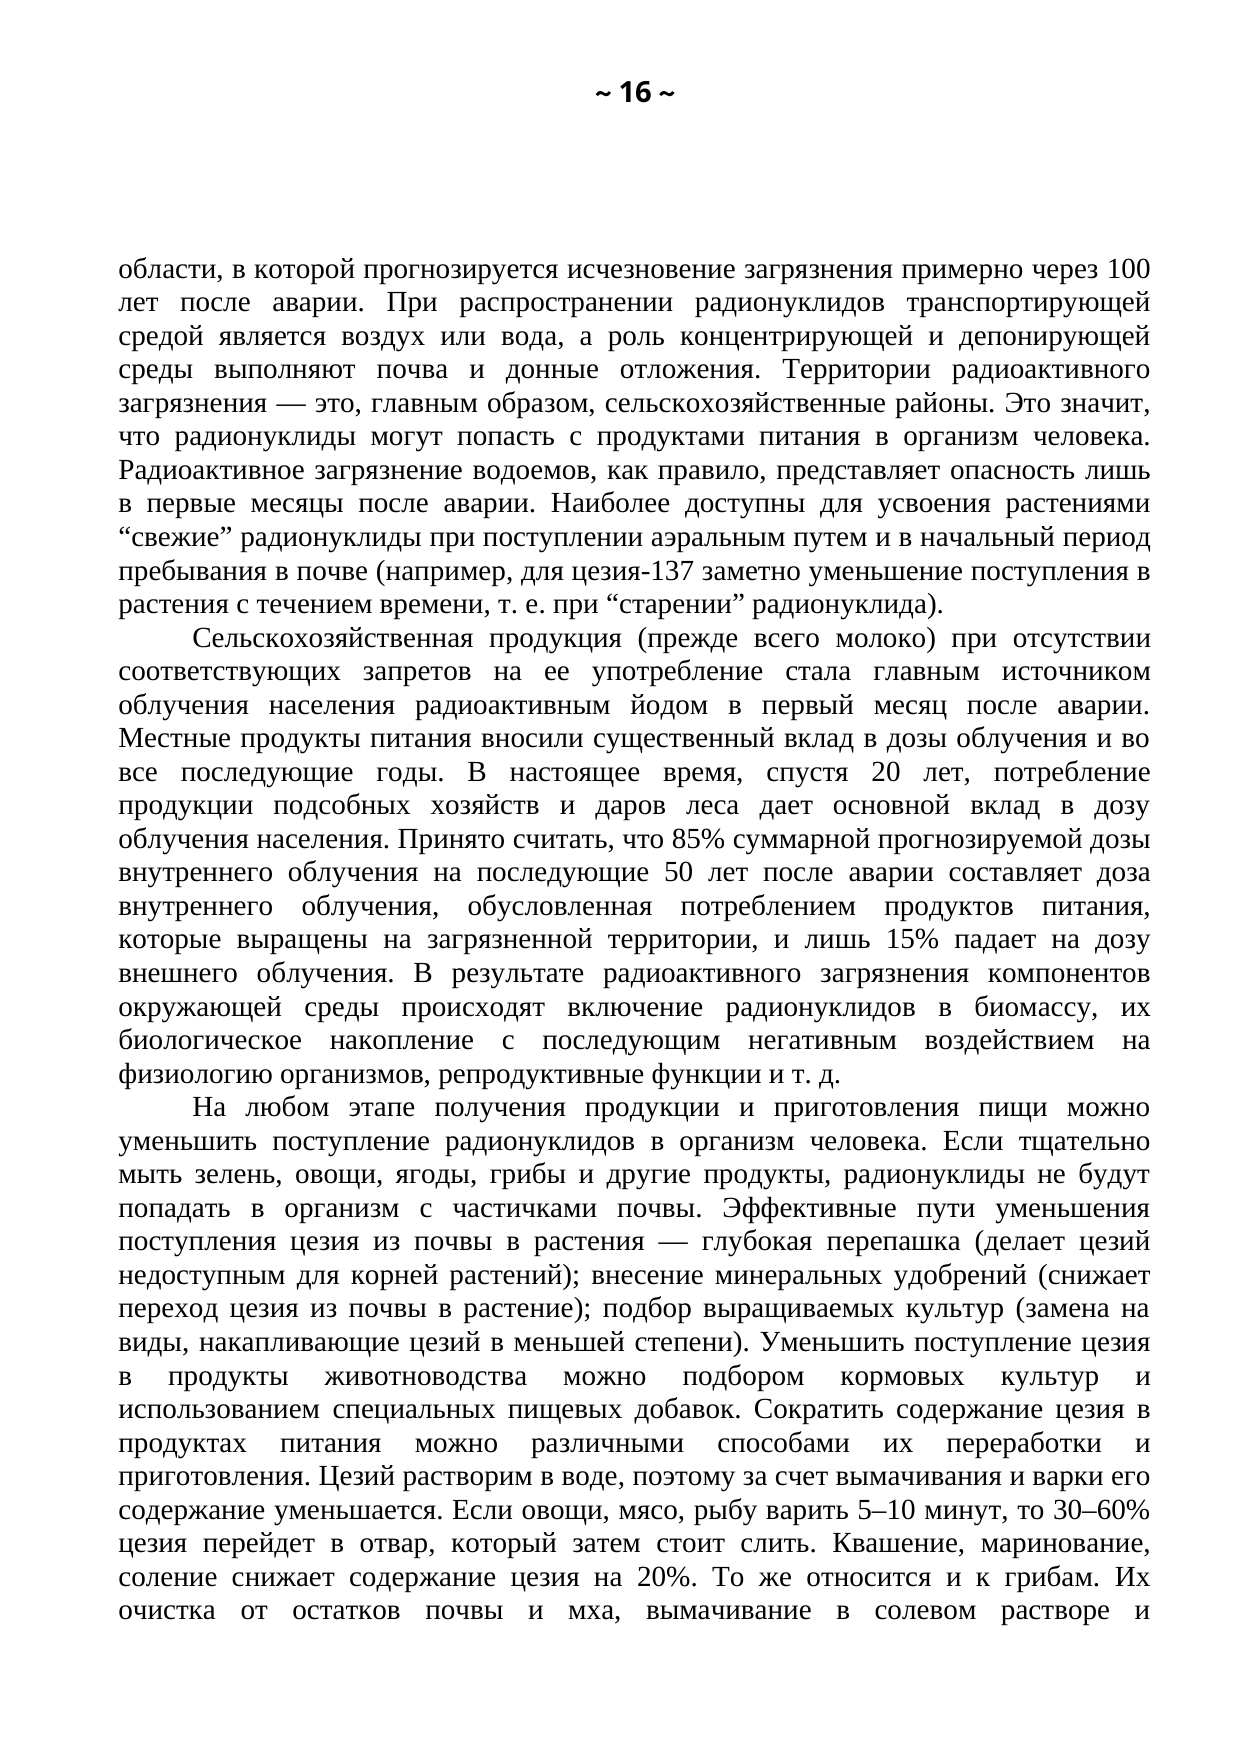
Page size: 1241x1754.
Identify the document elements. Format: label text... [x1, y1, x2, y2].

text Сельскохозяйственная продукция (прежде всего молоко) при отсутствии соответствующих запретов на ее употребление стала главным источником облучения населения радиоактивным йодом в первый месяц после аварии. Местные продукты питания вносили существенный вклад в дозы облучения и во все последующие годы. В настоящее время, спустя 20 лет, потребление продукции подсобных хозяйств и даров леса дает основной вклад в дозу облучения населения. Принято считать, что 85% суммарной прогнозируемой дозы внутреннего облучения на последующие 50 лет после аварии составляет доза внутреннего облучения, обусловленная потреблением продуктов питания, которые выращены на загрязненной территории, и лишь 15% падает на дозу внешнего облучения. В результате радиоактивного загрязнения компонентов окружающей среды происходят включение радионуклидов в биомассу, их биологическое накопление с последующим негативным воздействием на физиологию организмов, репродуктивные функции и т. д. [118, 620, 1152, 1089]
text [118, 1089, 1152, 1626]
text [118, 251, 1152, 620]
